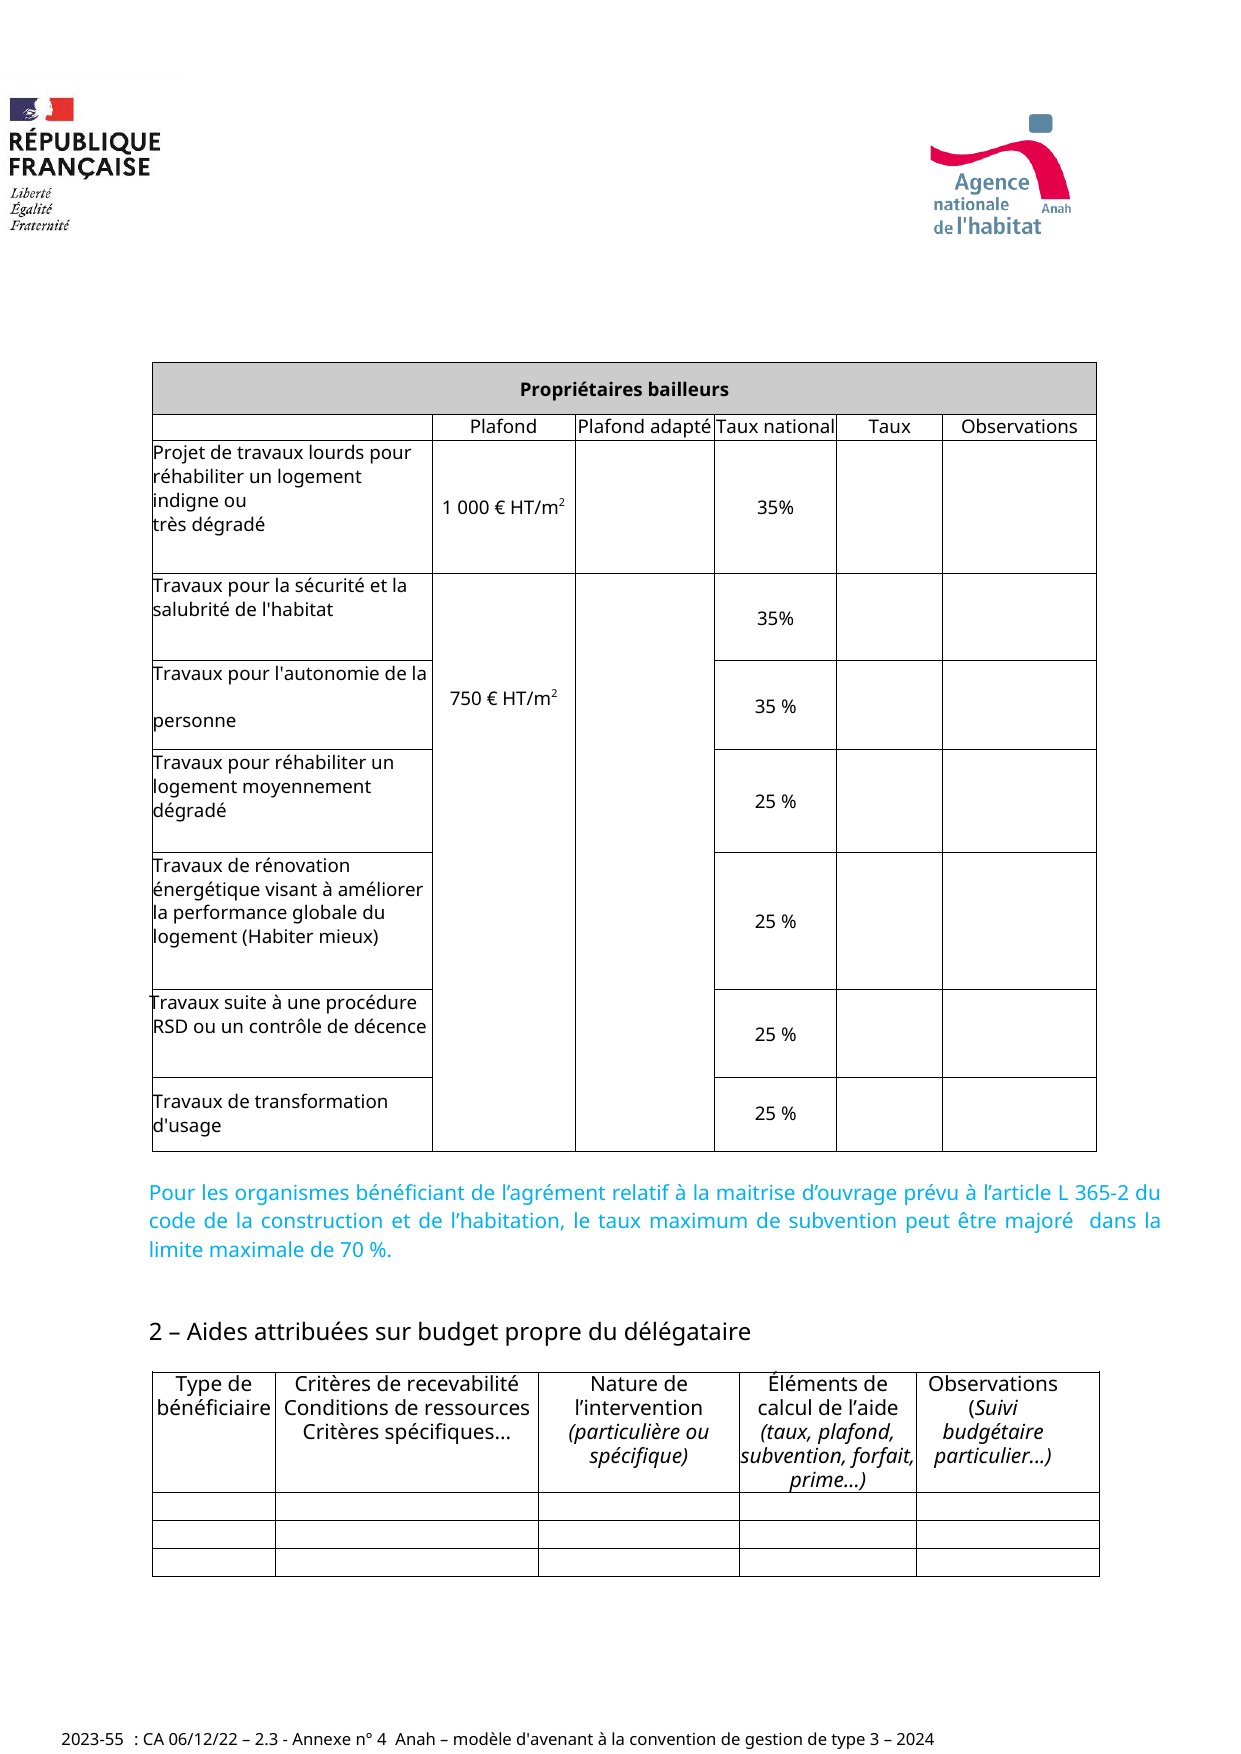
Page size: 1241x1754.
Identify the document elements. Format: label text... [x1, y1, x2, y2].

table_cell [153, 1521, 275, 1548]
table_cell [539, 1521, 739, 1548]
table_cell [943, 1078, 1096, 1151]
table_cell [153, 1549, 275, 1576]
table_cell [943, 990, 1096, 1077]
table_cell [740, 1521, 916, 1548]
table_cell Travaux de transformation d'usage [153, 1078, 432, 1151]
table_header Type de bénéficiaire [153, 1373, 275, 1492]
text 2 – Aides attribuées sur budget propre du délégataire [148, 1318, 1163, 1346]
table_cell Travaux suite à une procédure RSD ou un contrôle de décence [153, 990, 432, 1077]
table_cell 25 % [715, 1078, 836, 1151]
table_cell 35 % [715, 661, 836, 749]
table_cell [740, 1493, 916, 1520]
table_cell [837, 574, 942, 660]
table_cell Projet de travaux lourds pour réhabiliter un logement indigne ou très dégradé [153, 441, 432, 573]
table_cell 25 % [715, 750, 836, 852]
table_cell 35% [715, 574, 836, 660]
table_cell [153, 1493, 275, 1520]
table_header Critères de recevabilité Conditions de ressources Critères spécifiques... [276, 1373, 538, 1492]
table_cell 25 % [715, 990, 836, 1077]
table_cell [153, 415, 432, 440]
table_cell Travaux pour la sécurité et la salubrité de l'habitat [153, 574, 432, 660]
table_cell Travaux pour réhabiliter un logement moyennement dégradé [153, 750, 432, 852]
table_cell [943, 750, 1096, 852]
picture [906, 93, 1094, 253]
table_cell 25 % [715, 853, 836, 989]
table_header Observations (Suivi budgétaire particulier...) [917, 1373, 1099, 1492]
table_cell [943, 661, 1096, 749]
table_cell [576, 441, 714, 573]
table_cell 750 € HT/m2 [433, 574, 575, 1151]
table_cell [917, 1549, 1099, 1576]
table_cell [943, 574, 1096, 660]
table_header Éléments de calcul de l’aide (taux, plafond, subvention, forfait, prime...) [740, 1373, 916, 1492]
table_cell [276, 1493, 538, 1520]
text Pour les organismes bénéficiant de l’agrément relatif à la maitrise d’ouvrage prévu à l’article L 365-2 du code de la construction et de l’habitation, le taux maximum de subvention peut être majoré dans la limite maximale de 70 %. [148, 1178, 1163, 1263]
table_cell [276, 1521, 538, 1548]
table_cell [917, 1493, 1099, 1520]
table_cell 35% [715, 441, 836, 573]
table_cell Observations [943, 415, 1096, 440]
table_header Propriétaires bailleurs [153, 363, 1096, 414]
table_cell [837, 441, 942, 573]
table_cell [837, 750, 942, 852]
table_cell Plafond adapté [576, 415, 714, 440]
table_cell Taux national [715, 415, 836, 440]
table_cell [837, 990, 942, 1077]
table_cell Taux adapté [837, 415, 942, 440]
table_cell [837, 1078, 942, 1151]
table_cell Plafond national [433, 415, 575, 440]
table_header Nature de l’intervention (particulière ou spécifique) [539, 1373, 739, 1492]
table_cell [943, 853, 1096, 989]
table_cell [917, 1521, 1099, 1548]
table_cell [943, 441, 1096, 573]
table_cell Travaux de rénovation énergétique visant à améliorer la performance globale du logement (Habiter mieux) [153, 853, 432, 989]
table_cell [576, 574, 714, 1151]
table_cell [539, 1549, 739, 1576]
table_cell [837, 661, 942, 749]
table_cell [539, 1493, 739, 1520]
picture [0, 75, 183, 253]
table_cell [837, 853, 942, 989]
table_cell [740, 1549, 916, 1576]
table_cell 1 000 € HT/m2 [433, 441, 575, 573]
table_cell [276, 1549, 538, 1576]
table_cell Travaux pour l'autonomie de la personne [153, 661, 432, 749]
